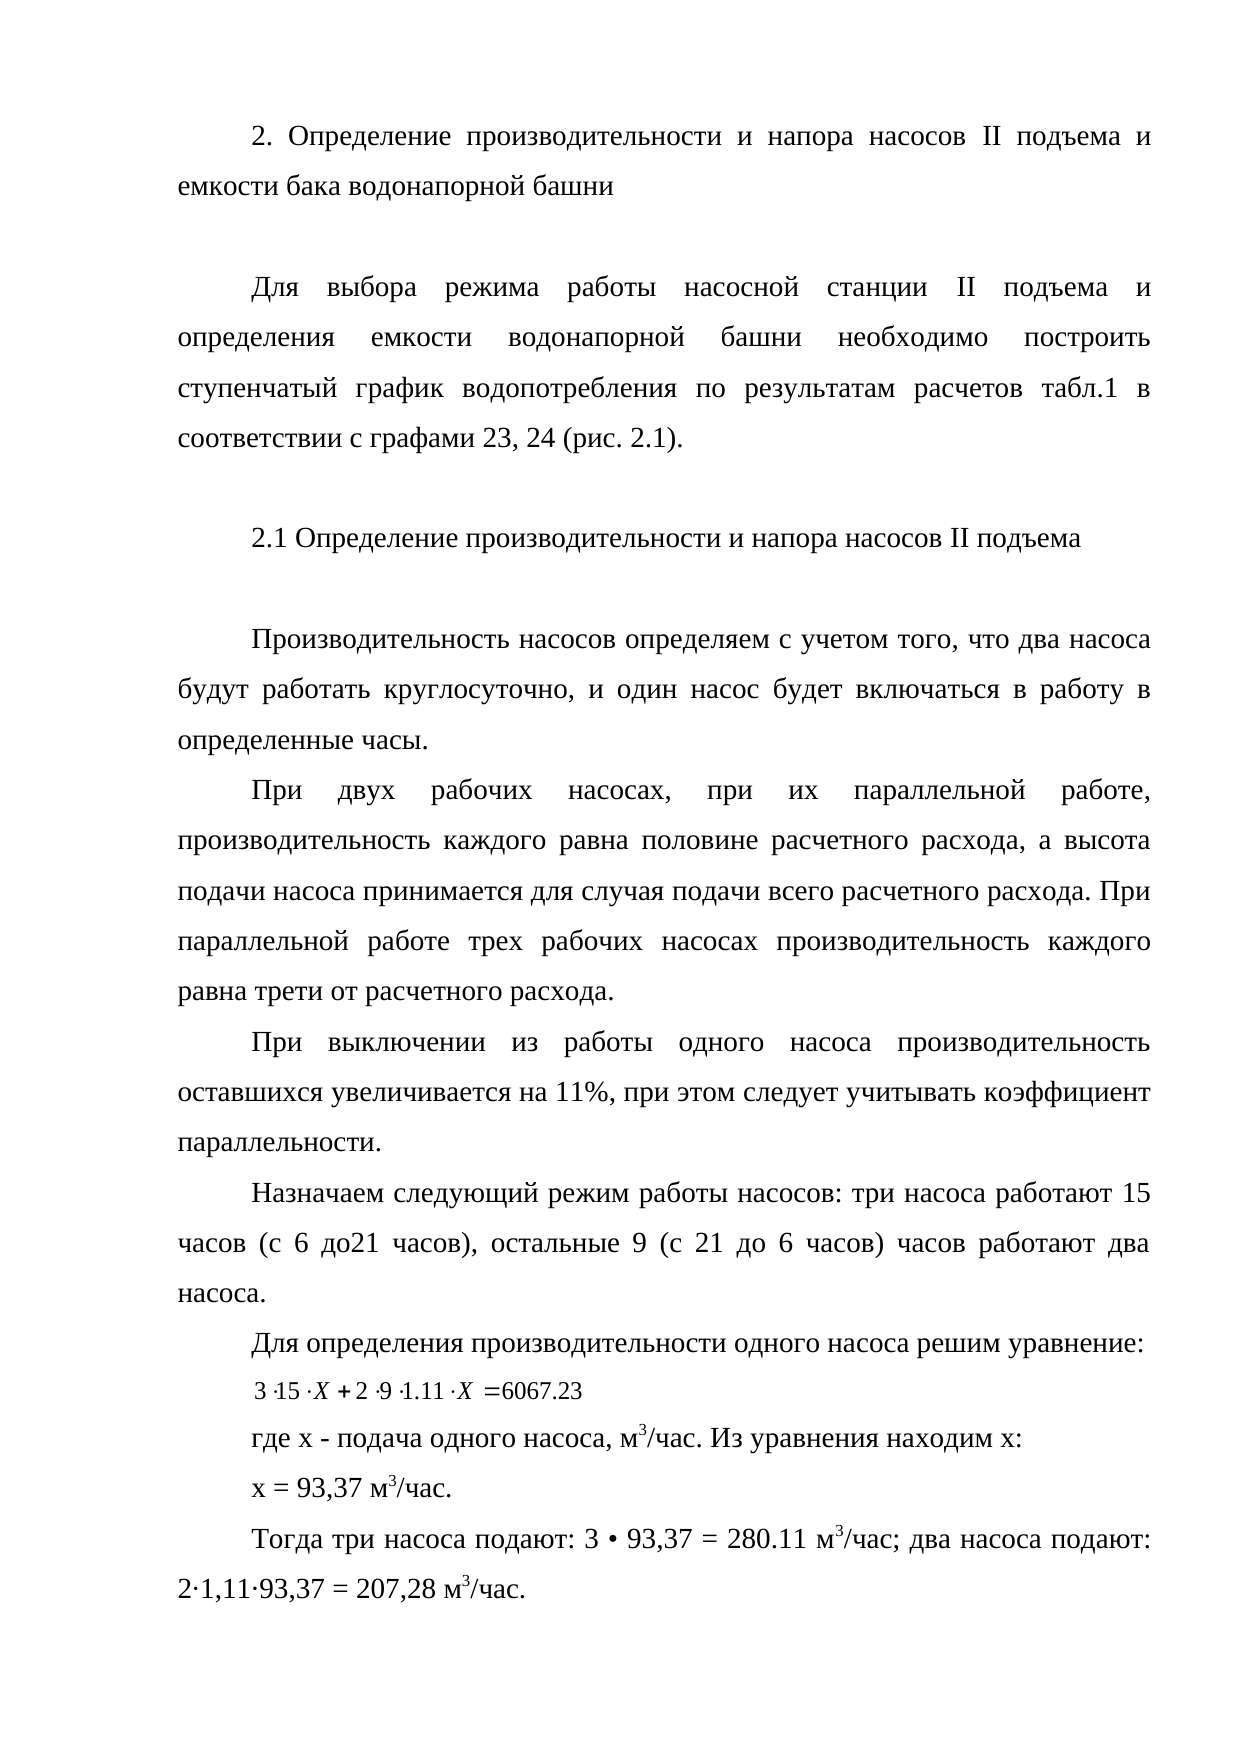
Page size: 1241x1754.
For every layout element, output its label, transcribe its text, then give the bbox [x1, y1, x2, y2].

text При двух рабочих насосах, при их параллельной работе, производительность каждого равна половине расчетного расхода, а высота подачи насоса принимается для случая подачи всего расчетного расхода. При параллельной работе трех рабочих насосах производительность каждого равна трети от расчетного расхода. [177, 772, 1152, 1007]
text При выключении из работы одного насоса производительность оставшихся увеличивается на 11%, при этом следует учитывать коэффициент параллельности. [177, 1024, 1152, 1158]
text Для выбора режима работы насосной станции II подъема и определения емкости водонапорной башни необходимо построить ступенчатый график водопотребления по результатам расчетов табл.1 в соответствии с графами 23, 24 (рис. 2.1). [177, 269, 1152, 453]
text 2.1 Определение производительности и напора насосов II подъема [177, 521, 1152, 554]
text Для определения производительности одного насоса решим уравнение: [177, 1326, 1152, 1359]
text Производительность насосов определяем с учетом того, что два насоса будут работать круглосуточно, и один насос будет включаться в работу в определенные часы. [177, 621, 1152, 755]
text Тогда три насоса подают: 3 • 93,37 = 280.11 м3/час; два насоса подают: 2·1,11·93,37 = 207,28 м3/час. [177, 1521, 1152, 1604]
text Назначаем следующий режим работы насосов: три насоса работают 15 часов (с 6 до21 часов), остальные 9 (с 21 до 6 часов) часов работают два насоса. [177, 1175, 1152, 1309]
text где х - подача одного насоса, м3/час. Из уравнения находим х: [177, 1420, 1152, 1454]
text 2. Определение производительности и напора насосов II подъема и емкости бака водонапорной башни [177, 118, 1152, 202]
text х = 93,37 м3/час. [177, 1470, 1152, 1504]
